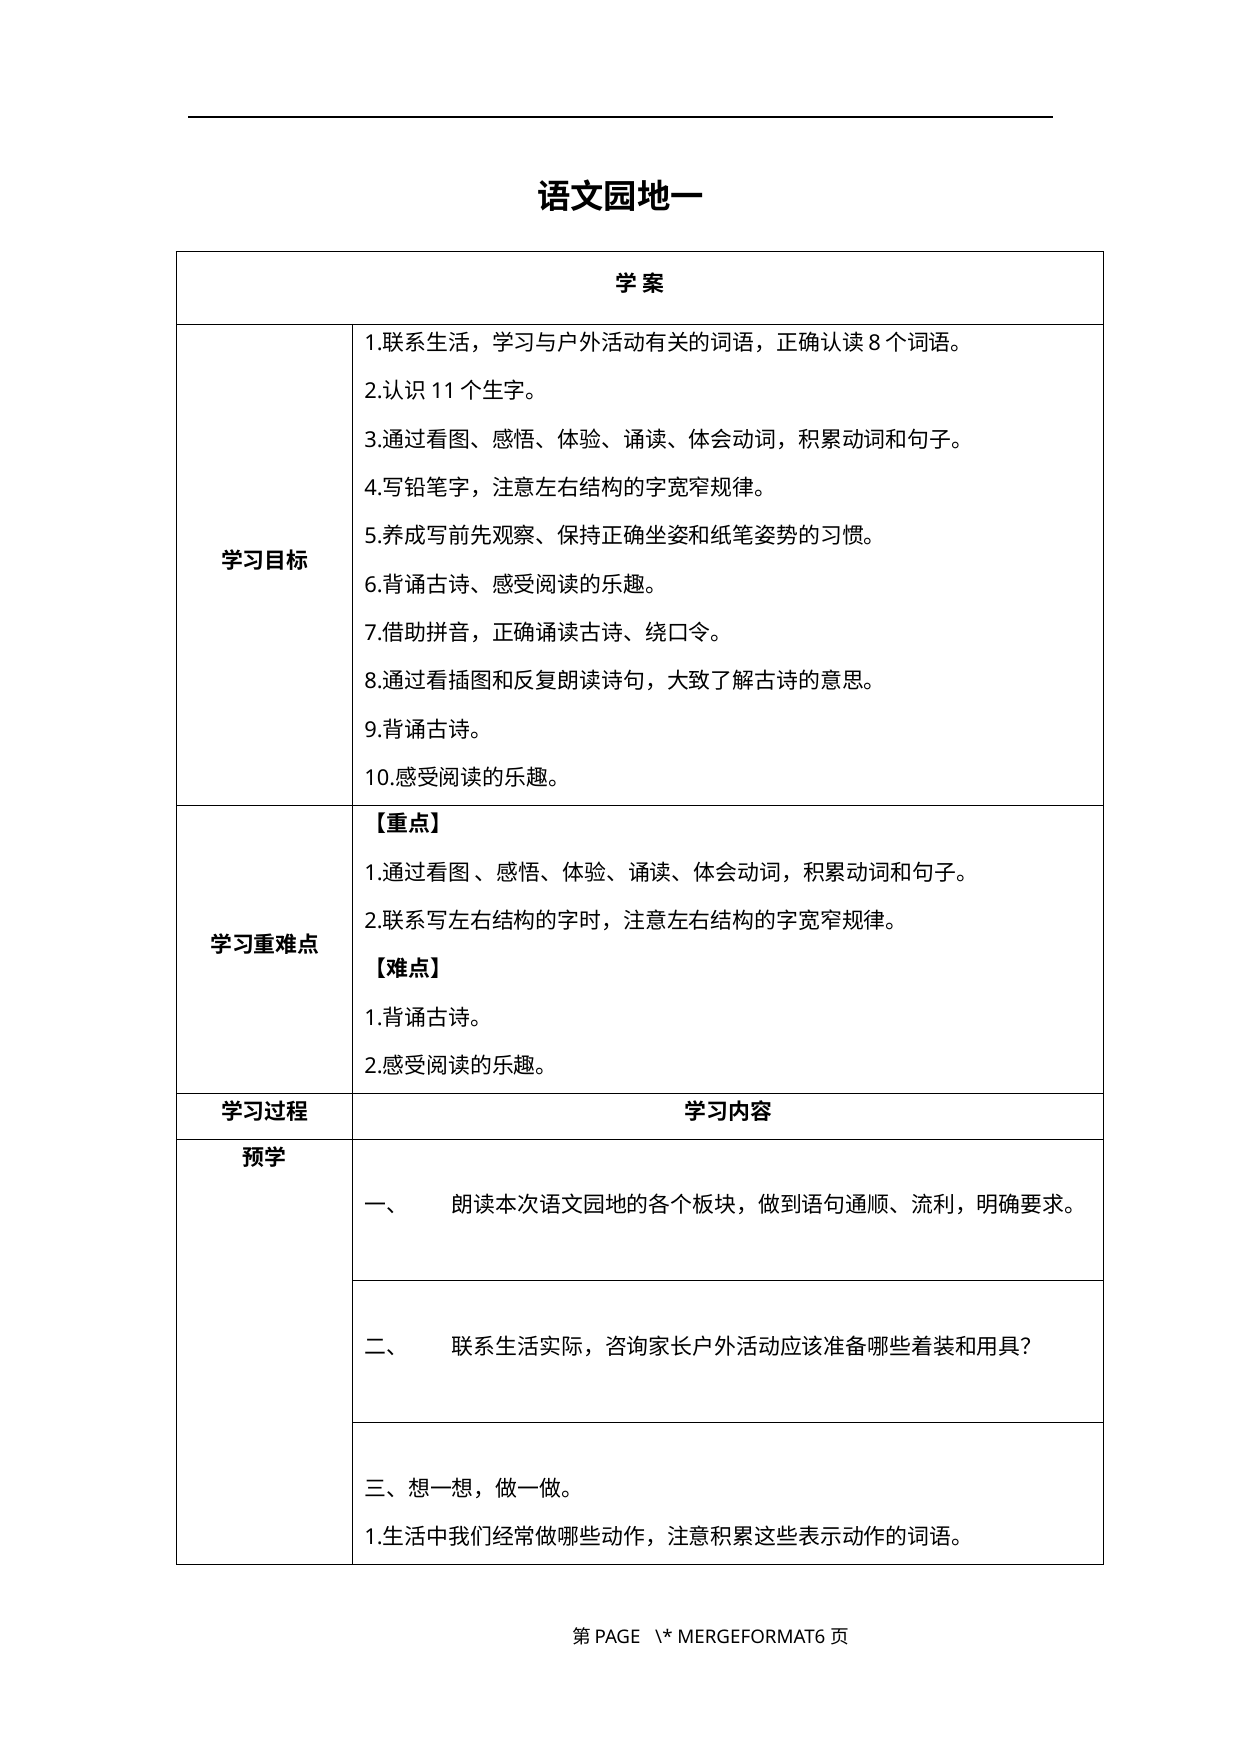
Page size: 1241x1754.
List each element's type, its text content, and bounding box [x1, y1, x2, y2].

table_cell 朗读本次语文园地的各个板块，做到语句通顺、流利，明确要求。 [353, 1140, 1103, 1280]
table_cell 学习目标 [177, 325, 352, 805]
table_cell 【重点】 1.通过看图 、感悟、体验、诵读、体会动词，积累动词和句子。 2.联系写左右结构的字时，注意左右结构的字宽窄规律。 【难点】 1.背诵古诗。 2.感受阅读的乐趣。 [353, 806, 1103, 1093]
table_cell 学习重难点 [177, 806, 352, 1093]
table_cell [353, 1423, 1103, 1564]
text 语文园地一 [187, 162, 1053, 227]
table_cell 联系生活实际，咨询家长户外活动应该准备哪些着装和用具？ [353, 1281, 1103, 1422]
table_cell 1.联系生活，学习与户外活动有关的词语，正确认读8个词语。 2.认识11个生字。 3.通过看图、感悟、体验、诵读、体会动词，积累动词和句子。 4.写铅笔字，注意左右结构的字宽窄规律。 5.养成写前先观察、保持正确坐姿和纸笔姿势的习惯。 6.背诵古诗、感受阅读的乐趣。 7.借助拼音，正确诵读古诗、绕口令。 8.通过看插图和反复朗读诗句，大致了解古诗的意思。 9.背诵古诗。 10.感受阅读的乐趣。 [353, 325, 1103, 805]
table_cell 学习内容 [353, 1094, 1103, 1139]
table_cell 学习过程 [177, 1094, 352, 1139]
table_header 学 案 [177, 252, 1103, 324]
table_cell 预学 [177, 1140, 352, 1564]
